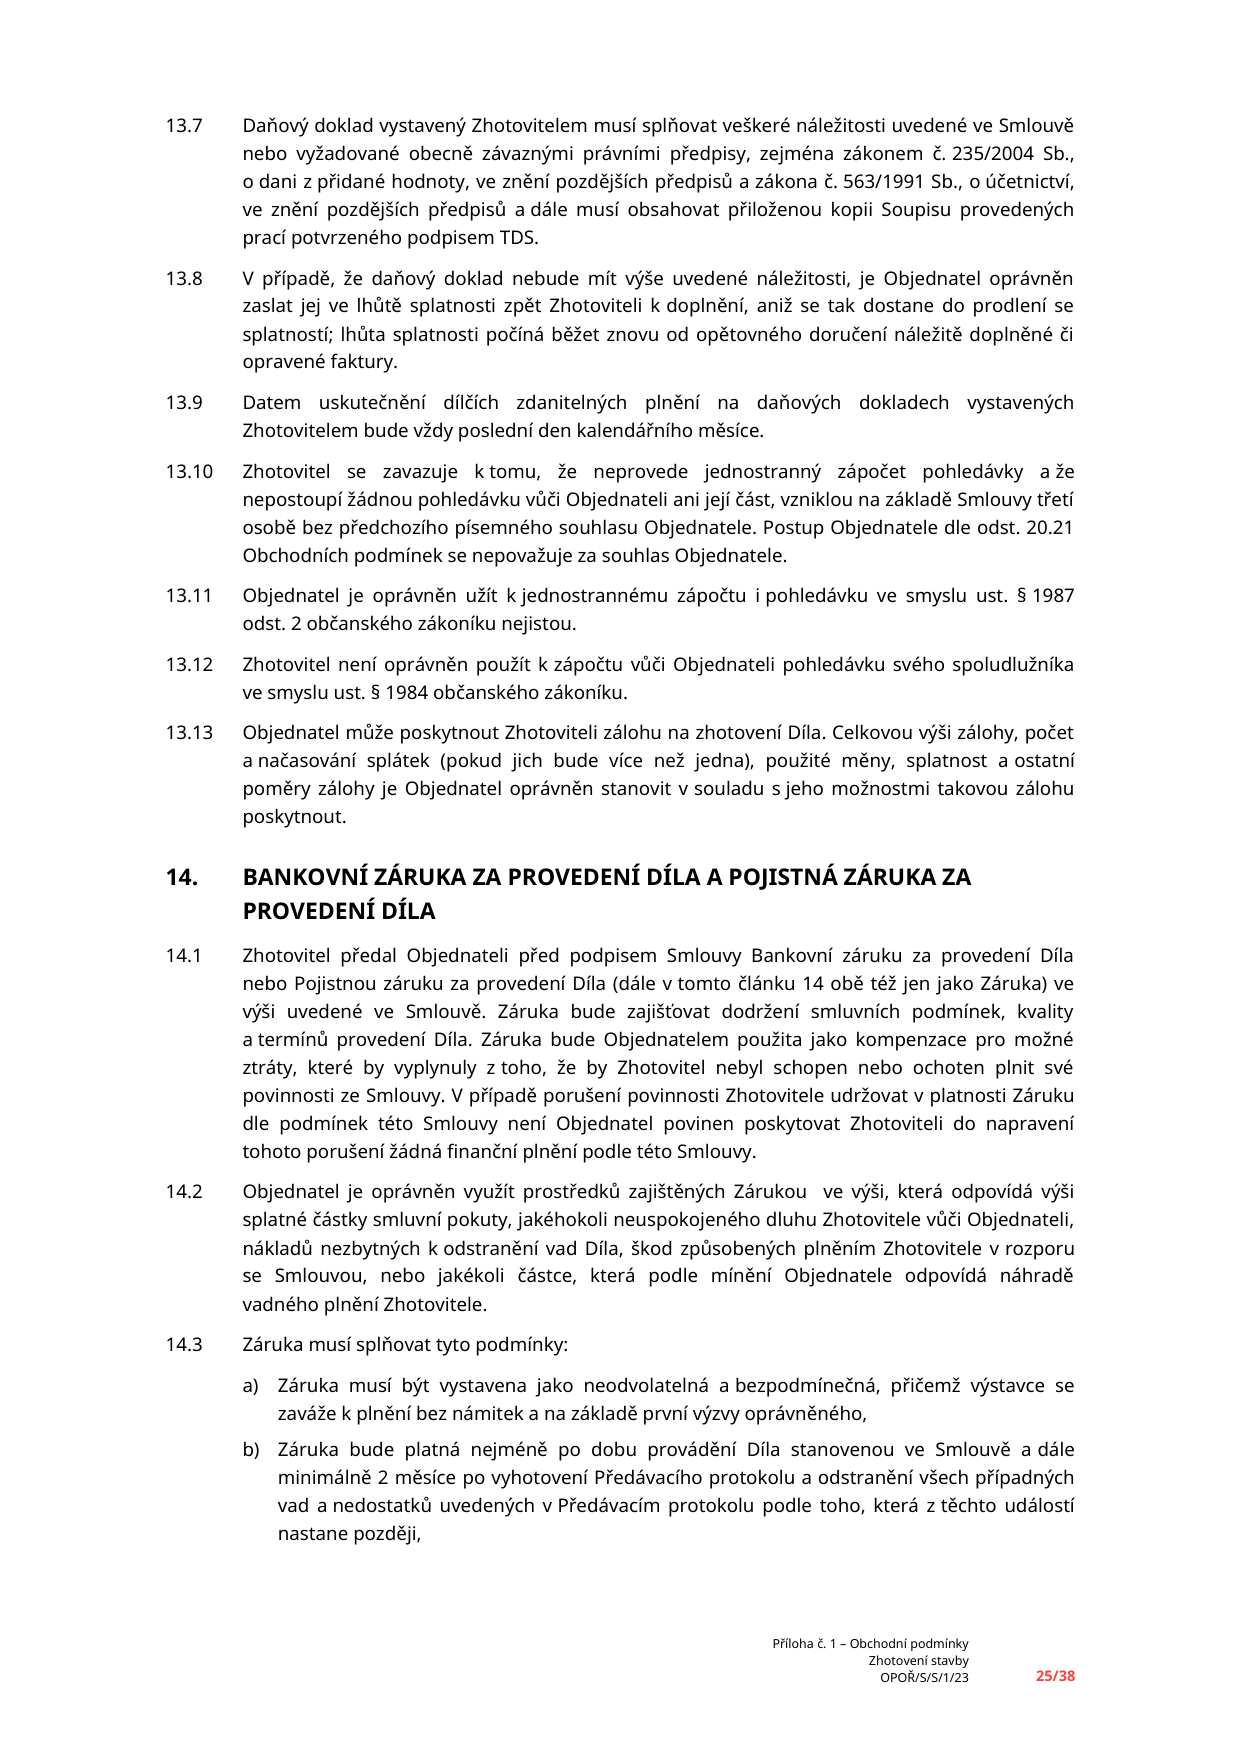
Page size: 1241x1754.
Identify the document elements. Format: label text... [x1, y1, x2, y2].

text Záruka musí splňovat tyto podmínky: [165, 1331, 1075, 1357]
text BANKOVNÍ ZÁRUKA ZA PROVEDENÍ DÍLA A POJISTNÁ ZÁRUKA ZA PROVEDENÍ DÍLA [165, 861, 1075, 926]
text Zhotovitel není oprávněn použít k zápočtu vůči Objednateli pohledávku svého spoludlužníka ve smyslu ust. § 1984 občanského zákoníku. [165, 651, 1075, 704]
list Záruka musí být vystavena jako neodvolatelná a bezpodmínečná, přičemž výstavce se zaváže k plnění bez námitek a na základě první výzvy oprávněného, [242, 1372, 1075, 1425]
text Záruka bude platná nejméně po dobu provádění Díla stanovenou ve Smlouvě a dále minimálně 2 měsíce po vyhotovení Předávacího protokolu a odstranění všech případných vad a nedostatků uvedených v Předávacím protokolu podle toho, která z těchto událostí nastane později, [242, 1436, 1075, 1546]
text Objednatel je oprávněn užít k jednostrannému zápočtu i pohledávku ve smyslu ust. § 1987 odst. 2 občanského zákoníku nejistou. [165, 582, 1075, 636]
text V případě, že daňový doklad nebude mít výše uvedené náležitosti, je Objednatel oprávněn zaslat jej ve lhůtě splatnosti zpět Zhotoviteli k doplnění, aniž se tak dostane do prodlení se splatností; lhůta splatnosti počíná běžet znovu od opětovného doručení náležitě doplněné či opravené faktury. [165, 265, 1075, 374]
text Objednatel může poskytnout Zhotoviteli zálohu na zhotovení Díla. Celkovou výši zálohy, počet a načasování splátek (pokud jich bude více než jedna), použité měny, splatnost a ostatní poměry zálohy je Objednatel oprávněn stanovit v souladu s jeho možnostmi takovou zálohu poskytnout. [165, 719, 1075, 829]
text Datem uskutečnění dílčích zdanitelných plnění na daňových dokladech vystavených Zhotovitelem bude vždy poslední den kalendářního měsíce. [165, 389, 1075, 443]
text Zhotovitel předal Objednateli před podpisem Smlouvy Bankovní záruku za provedení Díla nebo Pojistnou záruku za provedení Díla (dále v tomto článku 14 obě též jen jako Záruka) ve výši uvedené ve Smlouvě. Záruka bude zajišťovat dodržení smluvních podmínek, kvality a termínů provedení Díla. Záruka bude Objednatelem použita jako kompenzace pro možné ztráty, které by vyplynuly z toho, že by Zhotovitel nebyl schopen nebo ochoten plnit své povinnosti ze Smlouvy. V případě porušení povinnosti Zhotovitele udržovat v platnosti Záruku dle podmínek této Smlouvy není Objednatel povinen poskytovat Zhotoviteli do napravení tohoto porušení žádná finanční plnění podle této Smlouvy. [165, 942, 1075, 1164]
text Objednatel je oprávněn využít prostředků zajištěných Zárukou ve výši, která odpovídá výši splatné částky smluvní pokuty, jakéhokoli neuspokojeného dluhu Zhotovitele vůči Objednateli, nákladů nezbytných k odstranění vad Díla, škod způsobených plněním Zhotovitele v rozporu se Smlouvou, nebo jakékoli částce, která podle mínění Objednatele odpovídá náhradě vadného plnění Zhotovitele. [165, 1179, 1075, 1316]
text Zhotovitel se zavazuje k tomu, že neprovede jednostranný zápočet pohledávky a že nepostoupí žádnou pohledávku vůči Objednateli ani její část, vzniklou na základě Smlouvy třetí osobě bez předchozího písemného souhlasu Objednatele. Postup Objednatele dle odst. 20.21 Obchodních podmínek se nepovažuje za souhlas Objednatele. [165, 458, 1075, 567]
text Daňový doklad vystavený Zhotovitelem musí splňovat veškeré náležitosti uvedené ve Smlouvě nebo vyžadované obecně závaznými právními předpisy, zejména zákonem č. 235/2004 Sb., o dani z přidané hodnoty, ve znění pozdějších předpisů a zákona č. 563/1991 Sb., o účetnictví, ve znění pozdějších předpisů a dále musí obsahovat přiloženou kopii Soupisu provedených prací potvrzeného podpisem TDS. [165, 112, 1075, 250]
